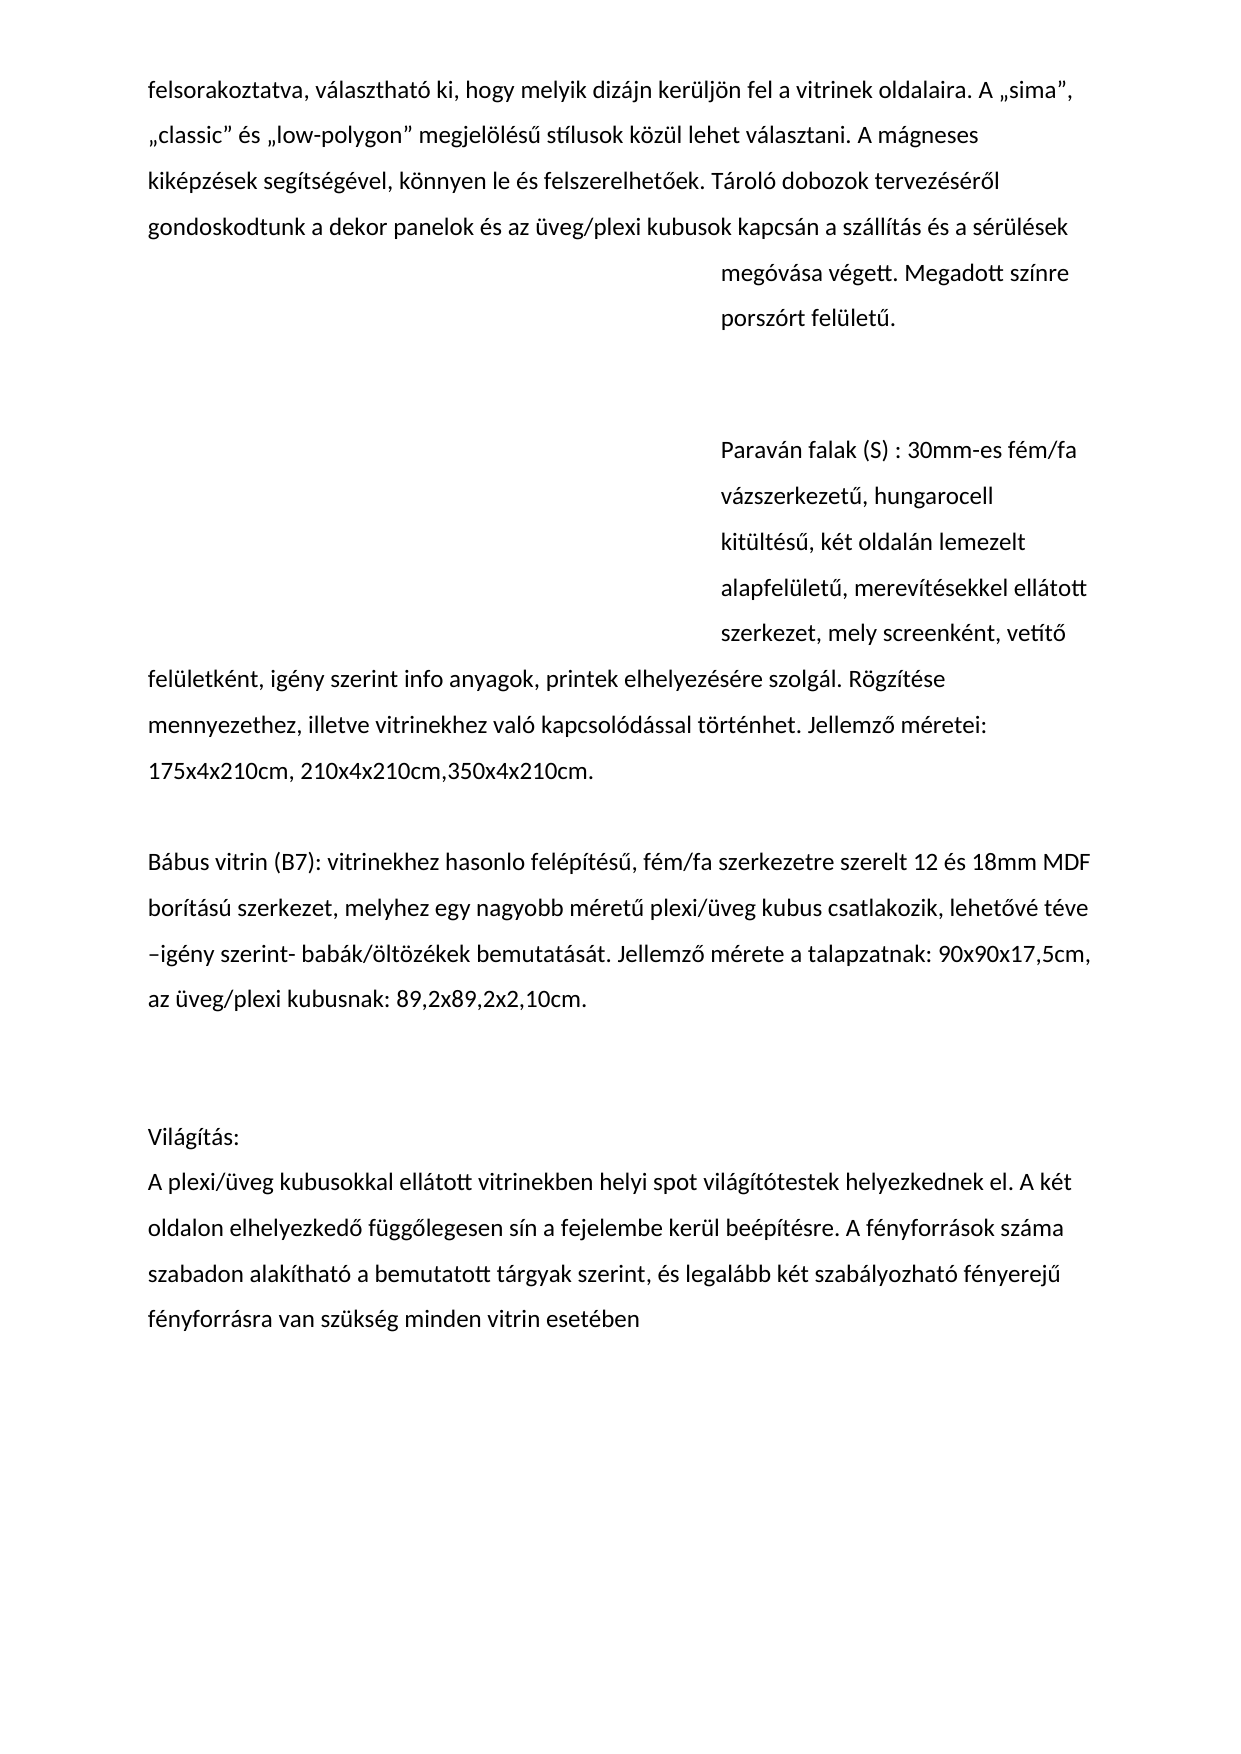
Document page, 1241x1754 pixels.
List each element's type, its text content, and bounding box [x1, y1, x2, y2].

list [148, 74, 1093, 421]
list Világítás: A plexi/üveg kubusokkal ellátott vitrinekben helyi spot világítótestek helyezkednek el. A két oldalon elhelyezkedő függőlegesen sín a fejelembe kerül beépítésre. A fényforrások száma szabadon alakítható a bemutatott tárgyak szerint, és legalább két szabályozható fényerejű [148, 1121, 1093, 1288]
list fényforrásra van szükség minden vitrin esetében [148, 1303, 1093, 1334]
list Paraván falak (S) : 30mm-es fém/fa vázszerkezetű, hungarocell kitültésű, két oldalán lemezelt alapfelületű, merevítésekkel ellátott szerkezet, mely screenként, vetítő felületként, igény szerint info anyagok, printek elhelyezésére szolgál. Rögzítése mennyezethez, illetve vitrinekhez való kapcsolódással történhet. Jellemző méretei: 175x4x210cm, 210x4x210cm,350x4x210cm. Bábus vitrin (B7): vitrinekhez hasonlo felépítésű, fém/fa szerkezetre szerelt 12 és 18mm MDF borítású szerkezet, melyhez egy nagyobb méretű plexi/üveg kubus csatlakozik, lehetővé téve –igény szerint- babák/öltözékek bemutatását. Jellemző mérete a talapzatnak: 90x90x17,5cm, az üveg/plexi kubusnak: 89,2x89,2x2,10cm. [148, 435, 1093, 1014]
